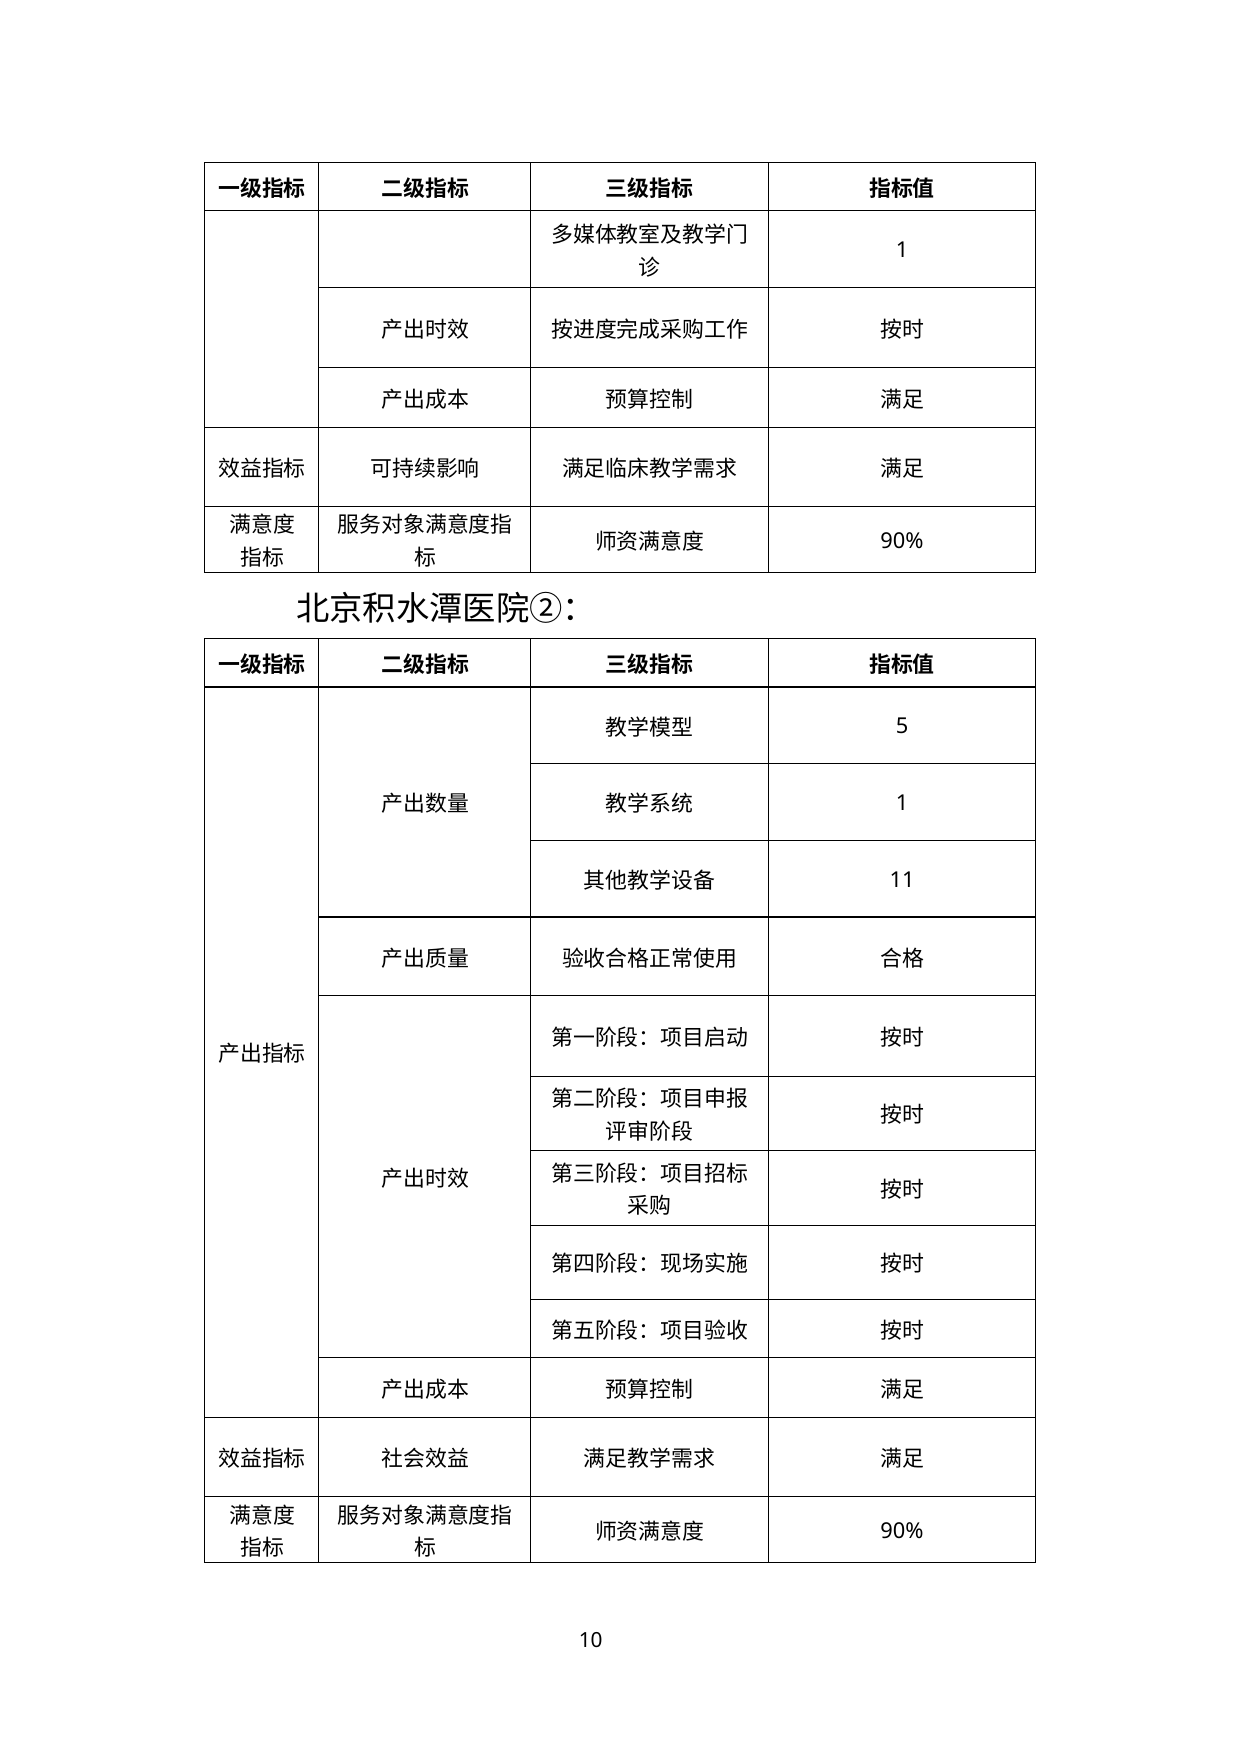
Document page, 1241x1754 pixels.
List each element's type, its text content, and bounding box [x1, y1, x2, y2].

table_cell 可持续影响 [319, 428, 530, 506]
table_cell 按时 [769, 1151, 1035, 1224]
table_cell 师资满意度 [531, 507, 768, 572]
table_cell 满足 [769, 1358, 1035, 1417]
table_cell 教学系统 [531, 764, 768, 840]
table_cell 第三阶段：项目招标采购 [531, 1151, 768, 1224]
table_cell 第四阶段：现场实施 [531, 1226, 768, 1299]
table_cell 90% [769, 507, 1035, 572]
table_cell 按时 [769, 996, 1035, 1076]
table_cell 产出指标 [205, 688, 318, 1417]
table_cell 第一阶段：项目启动 [531, 996, 768, 1076]
table_cell 效益指标 [205, 428, 318, 506]
table_cell 满足临床教学需求 [531, 428, 768, 506]
table_cell 11 [769, 841, 1035, 916]
table_header 二级指标 [319, 639, 530, 686]
table_header 一级指标 [205, 639, 318, 686]
table_cell 验收合格正常使用 [531, 918, 768, 995]
table_cell 产出成本 [319, 1358, 530, 1417]
table_cell 满足 [769, 1418, 1035, 1496]
table_cell 满足教学需求 [531, 1418, 768, 1496]
table_cell 按进度完成采购工作 [531, 288, 768, 367]
table_cell 满意度 指标 [205, 507, 318, 572]
table_cell 90% [769, 1497, 1035, 1562]
table_cell 预算控制 [531, 368, 768, 427]
table_cell 按时 [769, 1077, 1035, 1150]
table_cell 合格 [769, 918, 1035, 995]
table_cell 1 [769, 764, 1035, 840]
table_cell 效益指标 [205, 1418, 318, 1496]
table_cell 产出数量 [319, 688, 530, 916]
table_cell 满足 [769, 428, 1035, 506]
table_header 三级指标 [531, 163, 768, 210]
table_cell 满足 [769, 368, 1035, 427]
table_cell 第二阶段：项目申报评审阶段 [531, 1077, 768, 1150]
table_cell 按时 [769, 288, 1035, 367]
table_cell 满意度 指标 [205, 1497, 318, 1562]
table_cell 1 [769, 211, 1035, 287]
table_header 二级指标 [319, 163, 530, 210]
text 北京积水潭医院②： [187, 573, 1053, 638]
table_cell 产出成本 [319, 368, 530, 427]
table_header 一级指标 [205, 163, 318, 210]
table_cell 按时 [769, 1226, 1035, 1299]
table_cell 预算控制 [531, 1358, 768, 1417]
table_cell 其他教学设备 [531, 841, 768, 916]
table_cell 师资满意度 [531, 1497, 768, 1562]
table_cell 第五阶段：项目验收 [531, 1300, 768, 1357]
table_cell 产出时效 [319, 288, 530, 367]
table_header 指标值 [769, 639, 1035, 686]
table_header 指标值 [769, 163, 1035, 210]
table_cell 按时 [769, 1300, 1035, 1357]
table_cell 服务对象满意度指标 [319, 1497, 530, 1562]
table_cell 社会效益 [319, 1418, 530, 1496]
table_cell 5 [769, 688, 1035, 763]
table_cell 教学模型 [531, 688, 768, 763]
table_cell 多媒体教室及教学门诊 [531, 211, 768, 287]
table_cell 产出质量 [319, 918, 530, 995]
table_cell 服务对象满意度指标 [319, 507, 530, 572]
table_header 三级指标 [531, 639, 768, 686]
table_cell 产出时效 [319, 996, 530, 1357]
